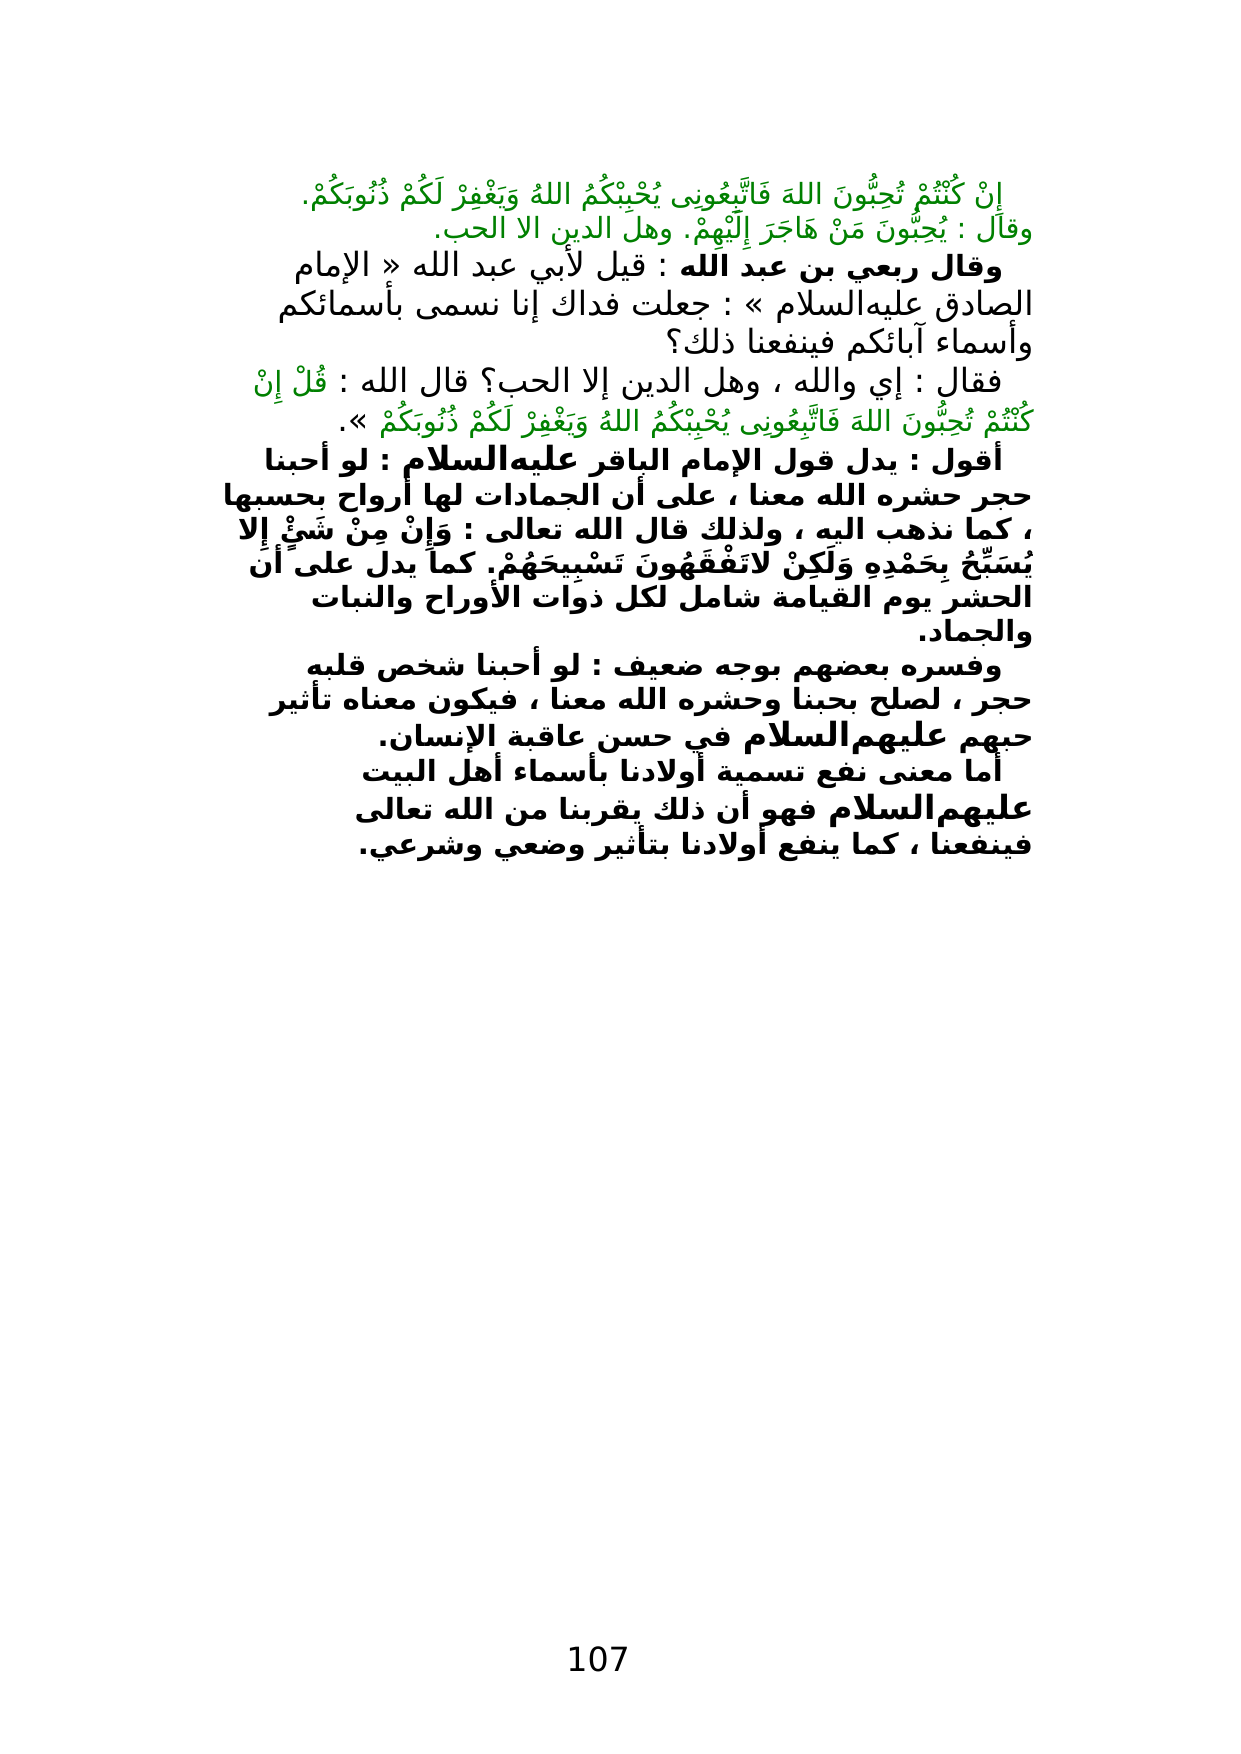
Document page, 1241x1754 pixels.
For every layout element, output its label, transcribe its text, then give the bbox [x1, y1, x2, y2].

text وقال ربعي بن عبد الله : قيل لأبي عبد الله « الإمام الصادق عليه‌السلام » : جعلت فداك إنا نسمى بأسمائكم وأسماء آبائكم فينفعنا ذلك؟ [222, 245, 1033, 362]
text فقال : إي والله ، وهل الدين إلا الحب؟ قال الله : قُلْ إِنْ كُنْتُمْ تُحِبُّونَ اللهَ فَاتَّبِعُونِى يُحْبِبْكُمُ اللهُ وَيَغْفِرْ لَكُمْ ذُنُوبَكُمْ ». [222, 362, 1033, 439]
text وفسره بعضهم بوجه ضعيف : لو أحبنا شخص قلبه حجر ، لصلح بحبنا وحشره الله معنا ، فيكون معناه تأثير حبهم عليهم‌السلام في حسن عاقبة الإنسان. [222, 648, 1033, 755]
text أما معنى نفع تسمية أولادنا بأسماء أهل البيت عليهم‌السلام فهو أن ذلك يقربنا من الله تعالى فينفعنا ، كما ينفع أولادنا بتأثير وضعي وشرعي. [222, 755, 1033, 862]
text أقول : يدل قول الإمام الباقر عليه‌السلام : لو أحبنا حجر حشره الله معنا ، على أن الجمادات لها أرواح بحسبها ، كما نذهب اليه ، ولذلك قال الله تعالى : وَإِنْ مِنْ شَئٍْ إِلا يُسَبِّحُ بِحَمْدِهِ وَلَكِنْ لاتَفْقَهُونَ تَسْبِيحَهُمْ. كما يدل على أن الحشر يوم القيامة شامل لكل ذوات الأوراح والنبات والجماد. [222, 439, 1033, 648]
text إِنْ كُنْتُمْ تُحِبُّونَ اللهَ فَاتَّبِعُونِى يُحْبِبْكُمُ اللهُ وَيَغْفِرْ لَكُمْ ذُنُوبَكُمْ. وقال : يُحِبُّونَ مَنْ هَاجَرَ إِلَيْهِمْ. وهل الدين الا الحب. [222, 177, 1033, 245]
